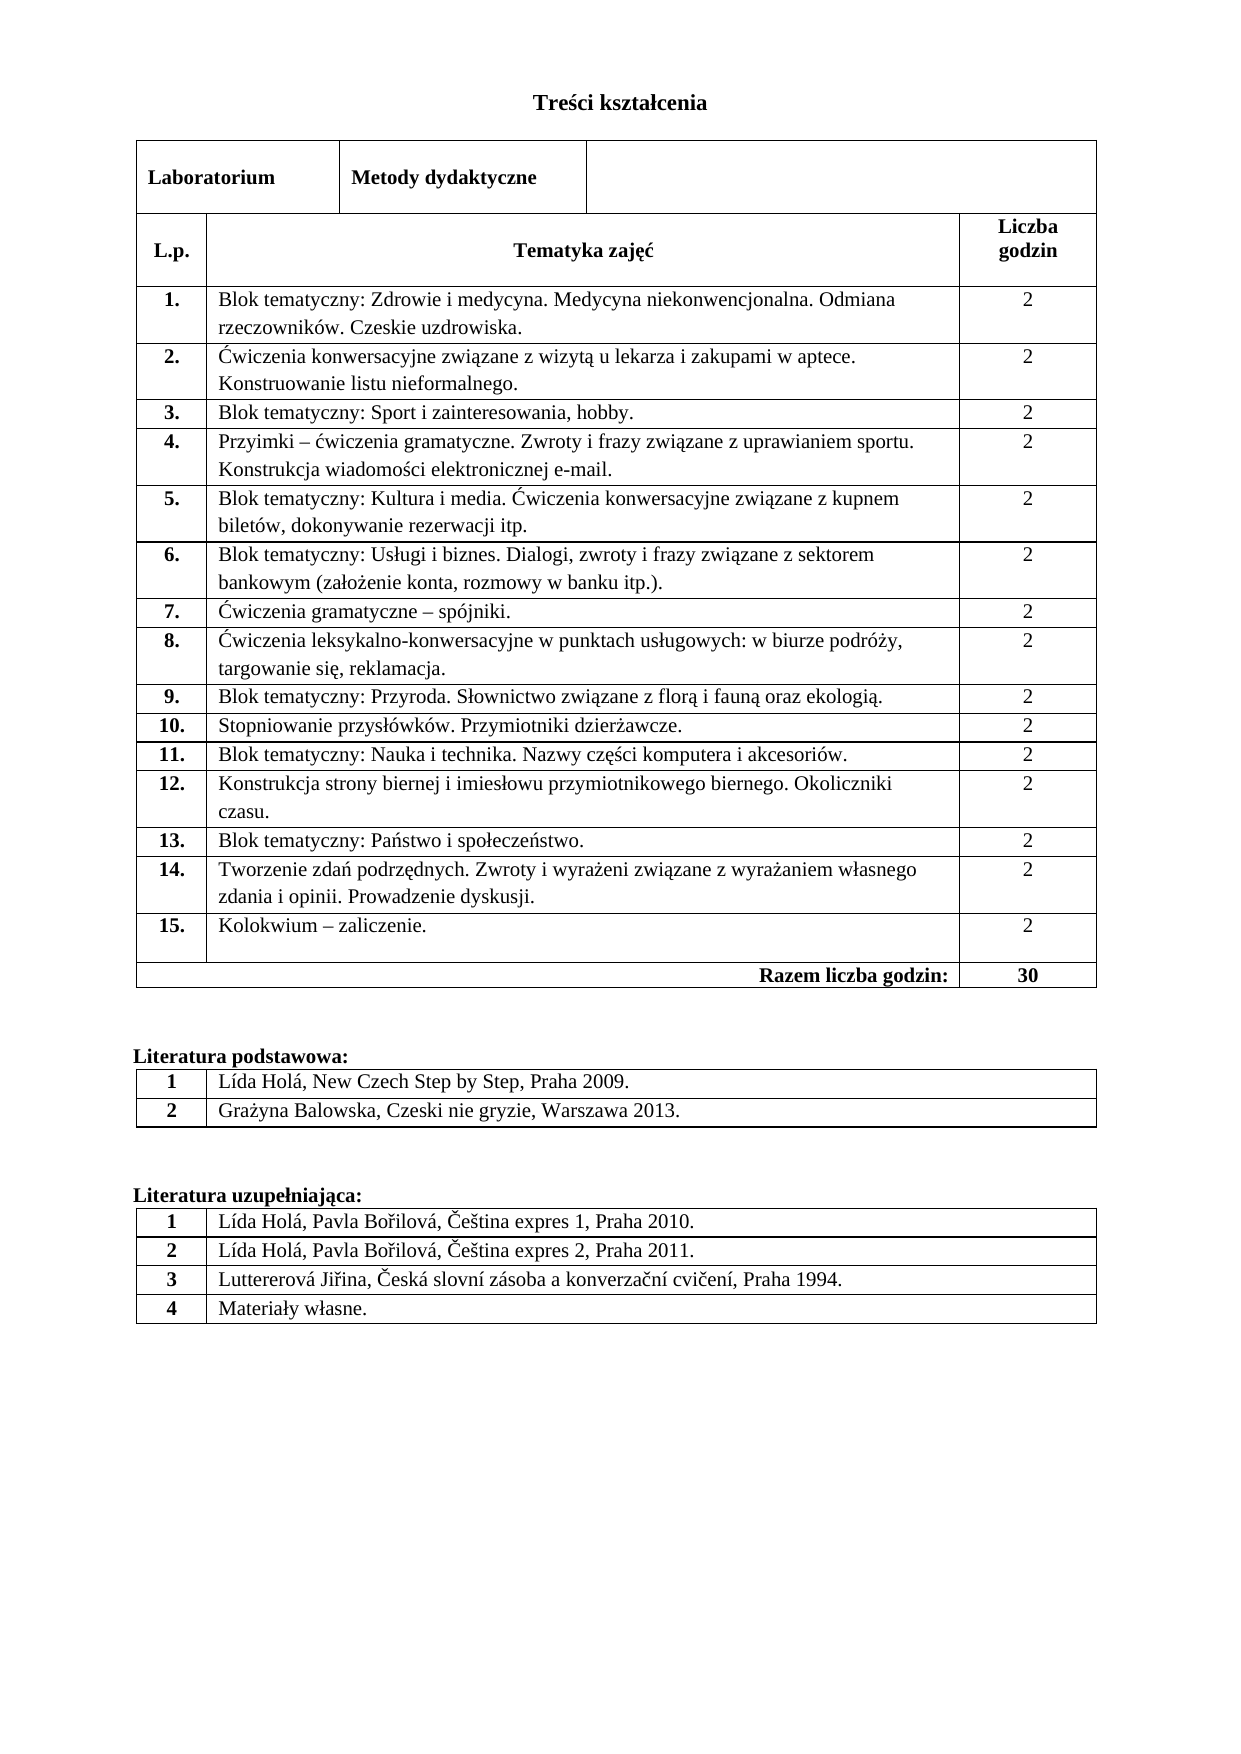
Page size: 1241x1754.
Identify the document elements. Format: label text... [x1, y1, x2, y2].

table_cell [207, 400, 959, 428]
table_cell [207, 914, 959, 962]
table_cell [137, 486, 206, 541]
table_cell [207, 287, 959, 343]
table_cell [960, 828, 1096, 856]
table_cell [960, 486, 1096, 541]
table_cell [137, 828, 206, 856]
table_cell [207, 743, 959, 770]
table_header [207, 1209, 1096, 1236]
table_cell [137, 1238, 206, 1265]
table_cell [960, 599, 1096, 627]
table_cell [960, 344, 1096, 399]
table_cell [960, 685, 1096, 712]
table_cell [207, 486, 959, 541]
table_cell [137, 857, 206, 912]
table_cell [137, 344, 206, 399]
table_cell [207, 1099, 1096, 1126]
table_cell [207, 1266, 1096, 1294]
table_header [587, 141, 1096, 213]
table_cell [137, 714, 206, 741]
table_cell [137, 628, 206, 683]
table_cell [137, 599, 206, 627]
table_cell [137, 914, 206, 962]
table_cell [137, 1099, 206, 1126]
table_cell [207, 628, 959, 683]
text Treści kształcenia [148, 89, 1092, 115]
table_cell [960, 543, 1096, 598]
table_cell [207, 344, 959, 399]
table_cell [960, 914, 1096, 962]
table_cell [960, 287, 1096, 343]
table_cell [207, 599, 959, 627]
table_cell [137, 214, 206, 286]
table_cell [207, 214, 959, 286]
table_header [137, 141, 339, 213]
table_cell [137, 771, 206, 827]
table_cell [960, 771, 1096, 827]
text Literatura podstawowa: [133, 1044, 1092, 1068]
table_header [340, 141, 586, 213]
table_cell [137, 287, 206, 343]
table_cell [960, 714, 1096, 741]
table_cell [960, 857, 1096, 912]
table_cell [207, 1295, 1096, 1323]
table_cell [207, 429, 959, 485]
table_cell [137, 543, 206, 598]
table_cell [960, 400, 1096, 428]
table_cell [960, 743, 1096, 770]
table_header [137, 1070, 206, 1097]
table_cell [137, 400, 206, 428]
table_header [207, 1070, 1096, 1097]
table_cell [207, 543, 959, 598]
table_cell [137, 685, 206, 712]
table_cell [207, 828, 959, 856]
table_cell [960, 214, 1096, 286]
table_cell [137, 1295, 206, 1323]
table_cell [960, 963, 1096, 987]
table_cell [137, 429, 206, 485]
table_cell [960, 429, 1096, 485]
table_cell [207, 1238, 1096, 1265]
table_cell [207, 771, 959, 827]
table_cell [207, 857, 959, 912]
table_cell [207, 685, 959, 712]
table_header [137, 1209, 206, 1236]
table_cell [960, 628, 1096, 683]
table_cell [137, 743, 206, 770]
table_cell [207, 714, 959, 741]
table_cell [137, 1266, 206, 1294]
text Literatura uzupełniająca: [133, 1183, 1092, 1207]
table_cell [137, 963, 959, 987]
